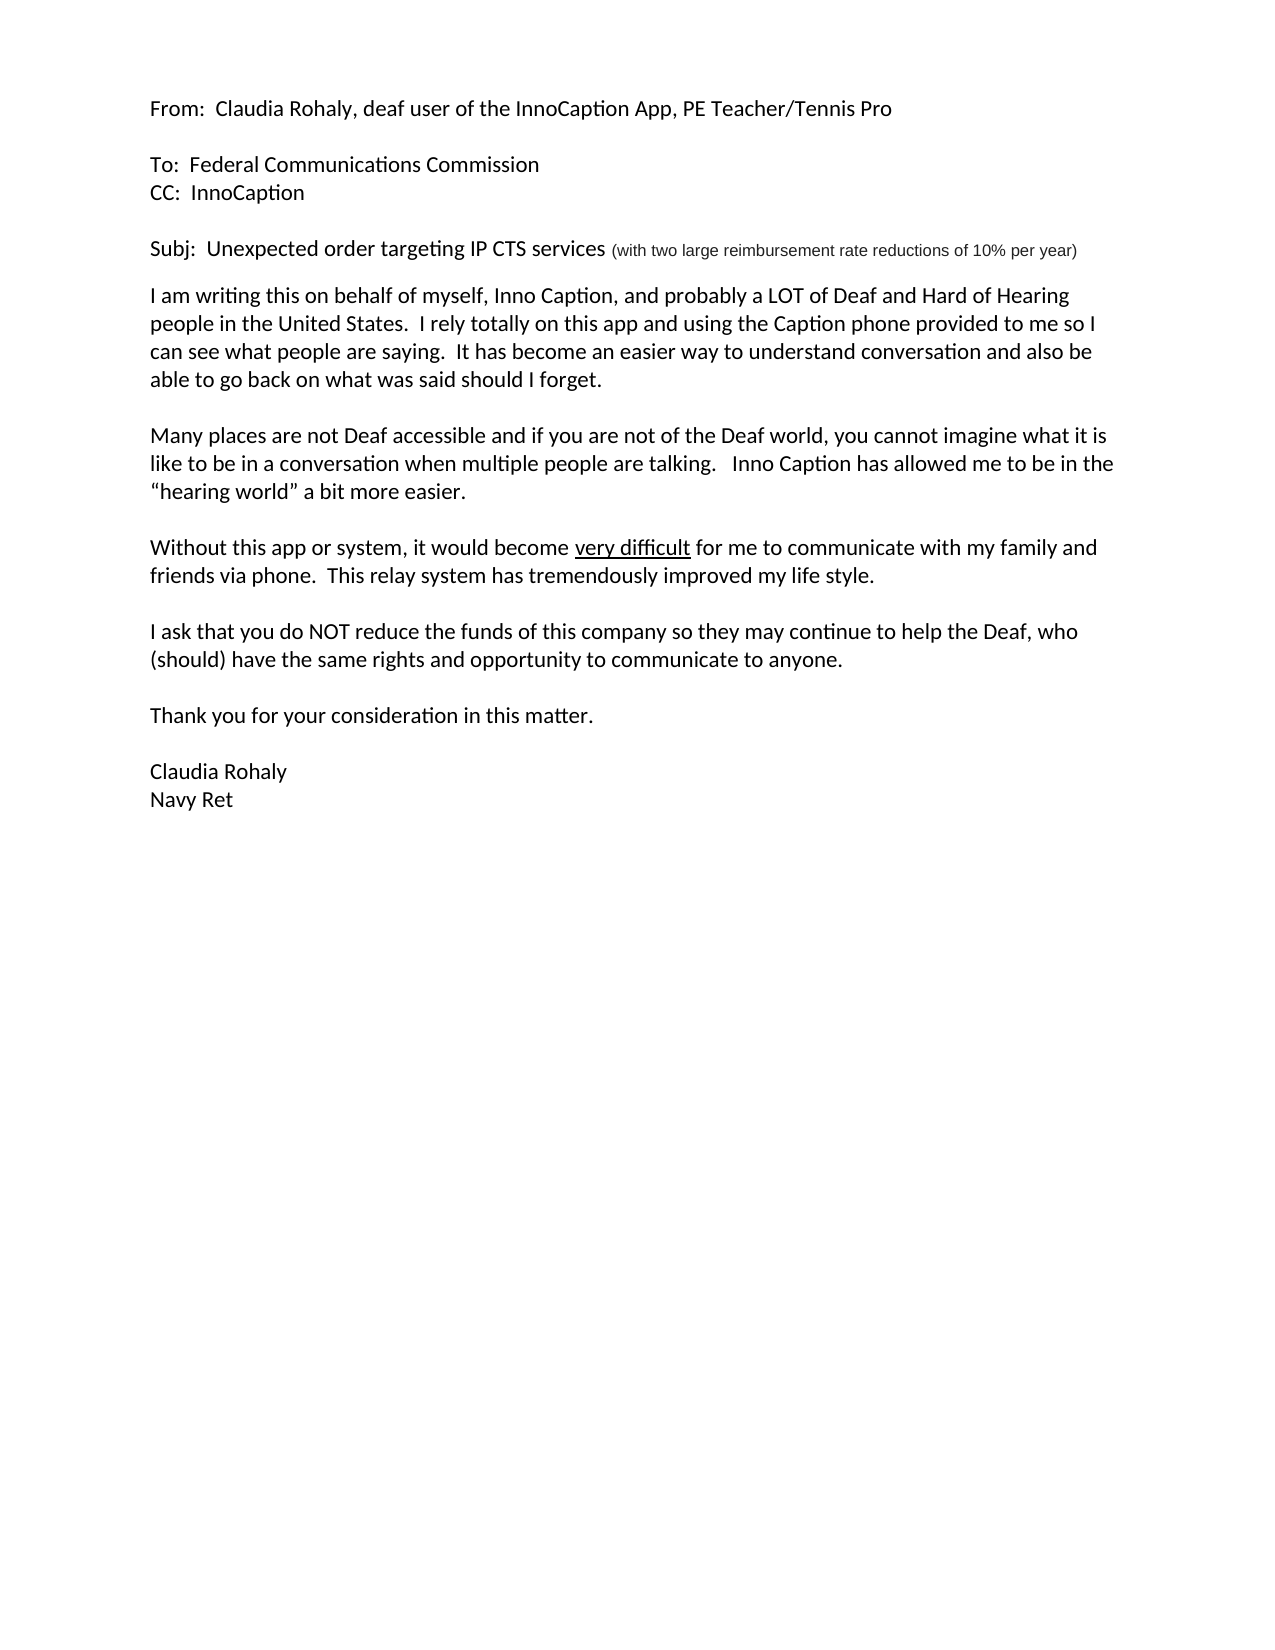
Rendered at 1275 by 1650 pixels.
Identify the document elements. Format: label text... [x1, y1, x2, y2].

text Navy Ret [150, 785, 1125, 813]
text I am writing this on behalf of myself, Inno Caption, and probably a LOT of Deaf and Hard of Hearing people in the United States. I rely totally on this app and using the Caption phone provided to me so I can see what people are saying. It has become an easier way to understand conversation and also be able to go back on what was said should I forget. [150, 281, 1125, 393]
text CC: InnoCaption [150, 178, 1125, 206]
text From: Claudia Rohaly, deaf user of the InnoCaption App, PE Teacher/Tennis Pro [150, 94, 1125, 122]
text Subj: Unexpected order targeting IP CTS services (with two large reimbursement rate reductions of 10% per year) [150, 234, 1125, 262]
text I ask that you do NOT reduce the funds of this company so they may continue to help the Deaf, who (should) have the same rights and opportunity to communicate to anyone. [150, 617, 1125, 673]
text To: Federal Communications Commission [150, 150, 1125, 178]
text Thank you for your consideration in this matter. [150, 701, 1125, 729]
text Claudia Rohaly [150, 757, 1125, 785]
text Many places are not Deaf accessible and if you are not of the Deaf world, you cannot imagine what it is like to be in a conversation when multiple people are talking. Inno Caption has allowed me to be in the “hearing world” a bit more easier. [150, 421, 1125, 505]
text Without this app or system, it would become very difficult for me to communicate with my family and friends via phone. This relay system has tremendously improved my life style. [150, 533, 1125, 589]
